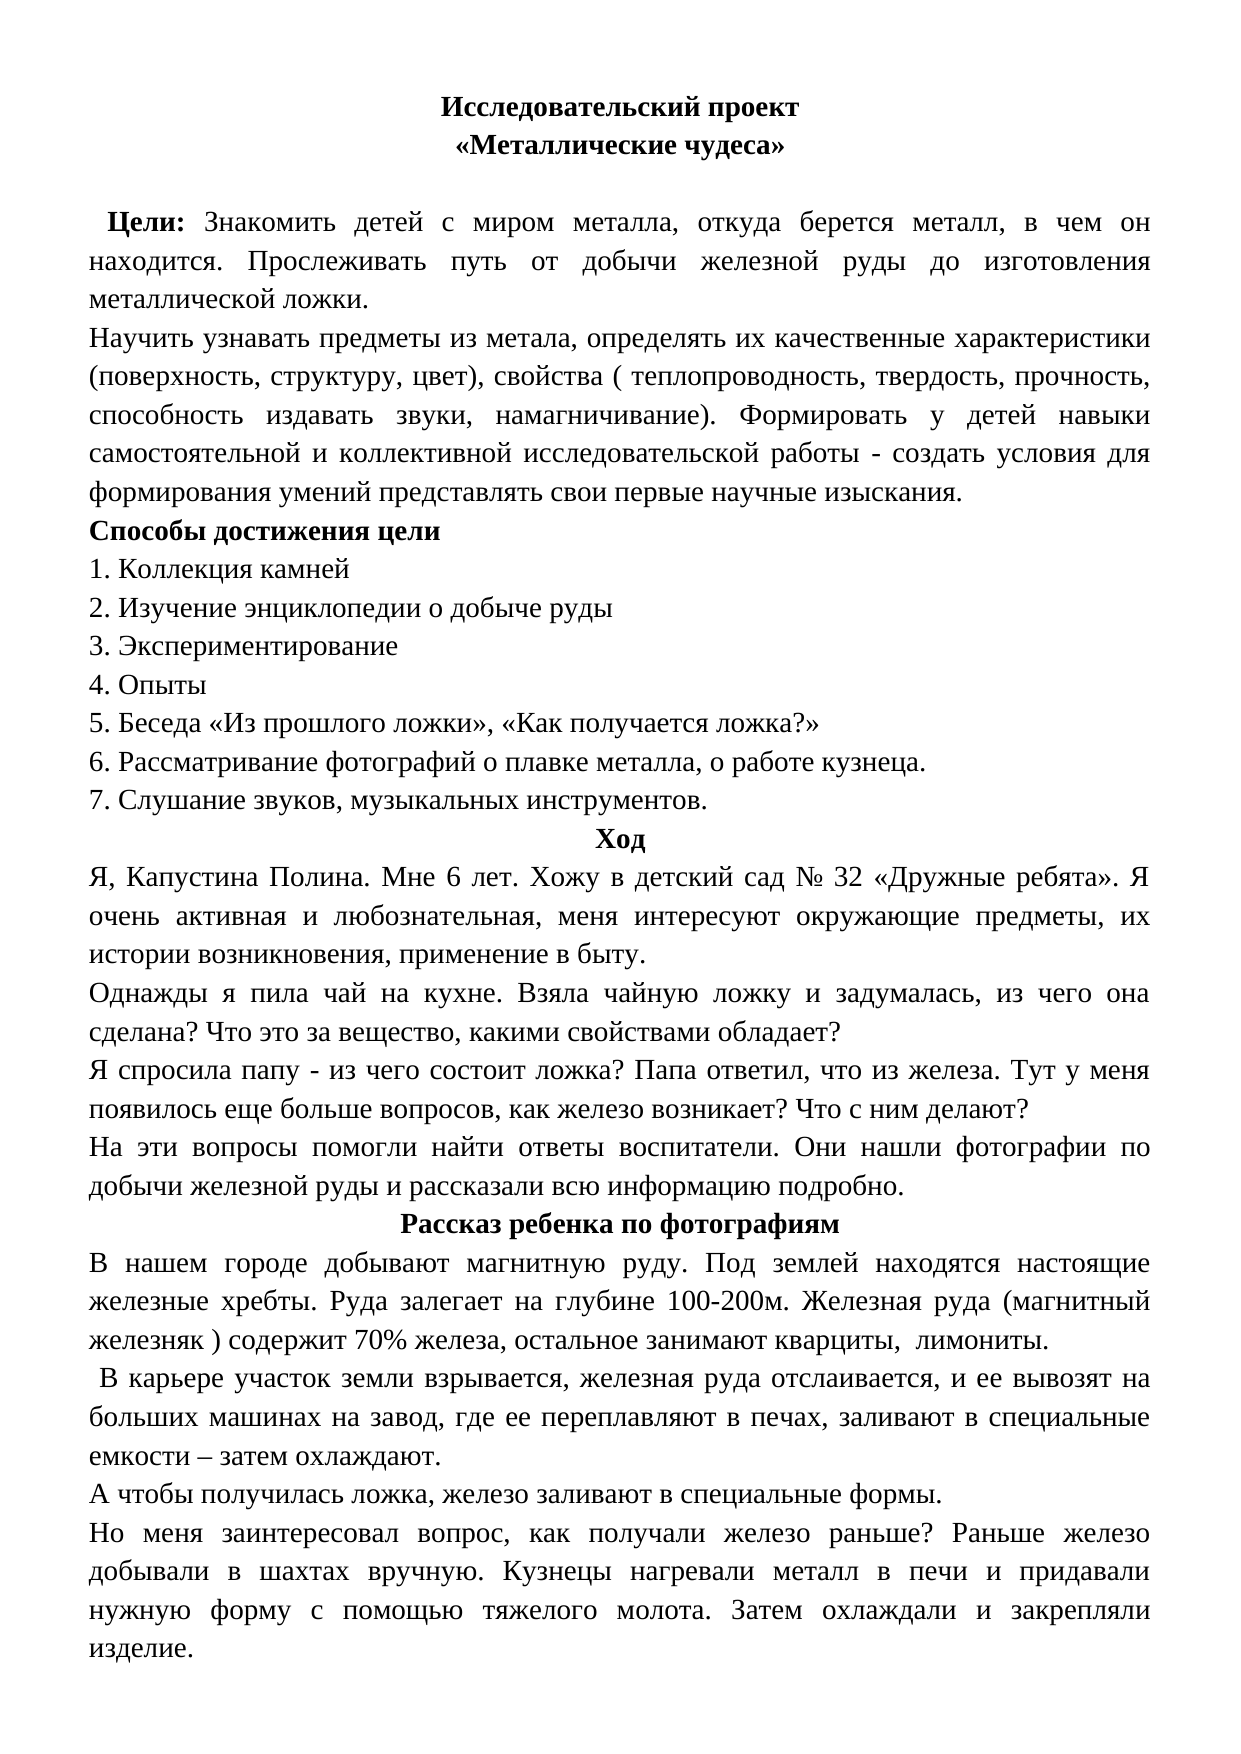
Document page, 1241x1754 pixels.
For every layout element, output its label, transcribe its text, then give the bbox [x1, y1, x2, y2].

text 5. Беседа «Из прошлого ложки», «Как получается ложка?» [89, 705, 1152, 739]
text Однажды я пила чай на кухне. Взяла чайную ложку и задумалась, из чего она сделана? Что это за вещество, какими свойствами обладает? [89, 975, 1152, 1047]
text Рассказ ребенка по фотографиям [89, 1206, 1152, 1240]
text 4. Опыты [89, 667, 1152, 700]
text 6. Рассматривание фотографий о плавке металла, о работе кузнеца. [89, 744, 1152, 777]
text А чтобы получилась ложка, железо заливают в специальные формы. [89, 1476, 1152, 1510]
text Исследовательский проект [89, 89, 1152, 122]
text Я, Капустина Полина. Мне 6 лет. Хожу в детский сад № 32 «Дружные ребята». Я очень активная и любознательная, меня интересуют окружающие предметы, их истории возникновения, применение в быту. [89, 859, 1152, 970]
text В карьере участок земли взрывается, железная руда отслаивается, и ее вывозят на больших машинах на завод, где ее переплавляют в печах, заливают в специальные емкости – затем охлаждают. [89, 1361, 1152, 1471]
text Научить узнавать предметы из метала, определять их качественные характеристики (поверхность, структуру, цвет), свойства ( теплопроводность, твердость, прочность, способность издавать звуки, намагничивание). Формировать у детей навыки самостоятельной и коллективной исследовательской работы - создать условия для формирования умений представлять свои первые научные изыскания. [89, 320, 1152, 508]
text 2. Изучение энциклопедии о добыче руды [89, 590, 1152, 623]
text Ход [89, 821, 1152, 854]
text 3. Экспериментирование [89, 628, 1152, 662]
text Цели: Знакомить детей с миром металла, откуда берется металл, в чем он находится. Прослеживать путь от добычи железной руды до изготовления металлической ложки. [89, 204, 1152, 315]
text На эти вопросы помогли найти ответы воспитатели. Они нашли фотографии по добычи железной руды и рассказали всю информацию подробно. [89, 1129, 1152, 1201]
text 7. Слушание звуков, музыкальных инструментов. [89, 782, 1152, 816]
text Я спросила папу - из чего состоит ложка? Папа ответил, что из железа. Тут у меня появилось еще больше вопросов, как железо возникает? Что с ним делают? [89, 1052, 1152, 1124]
text Способы достижения цели [89, 513, 1152, 546]
text Но меня заинтересовал вопрос, как получали железо раньше? Раньше железо добывали в шахтах вручную. Кузнецы нагревали металл в печи и придавали нужную форму с помощью тяжелого молота. Затем охлаждали и закрепляли изделие. [89, 1515, 1152, 1664]
text В нашем городе добывают магнитную руду. Под землей находятся настоящие железные хребты. Руда залегает на глубине 100-200м. Железная руда (магнитный железняк ) содержит 70% железа, остальное занимают кварциты, лимониты. [89, 1245, 1152, 1356]
text 1. Коллекция камней [89, 551, 1152, 585]
text «Металлические чудеса» [89, 127, 1152, 161]
